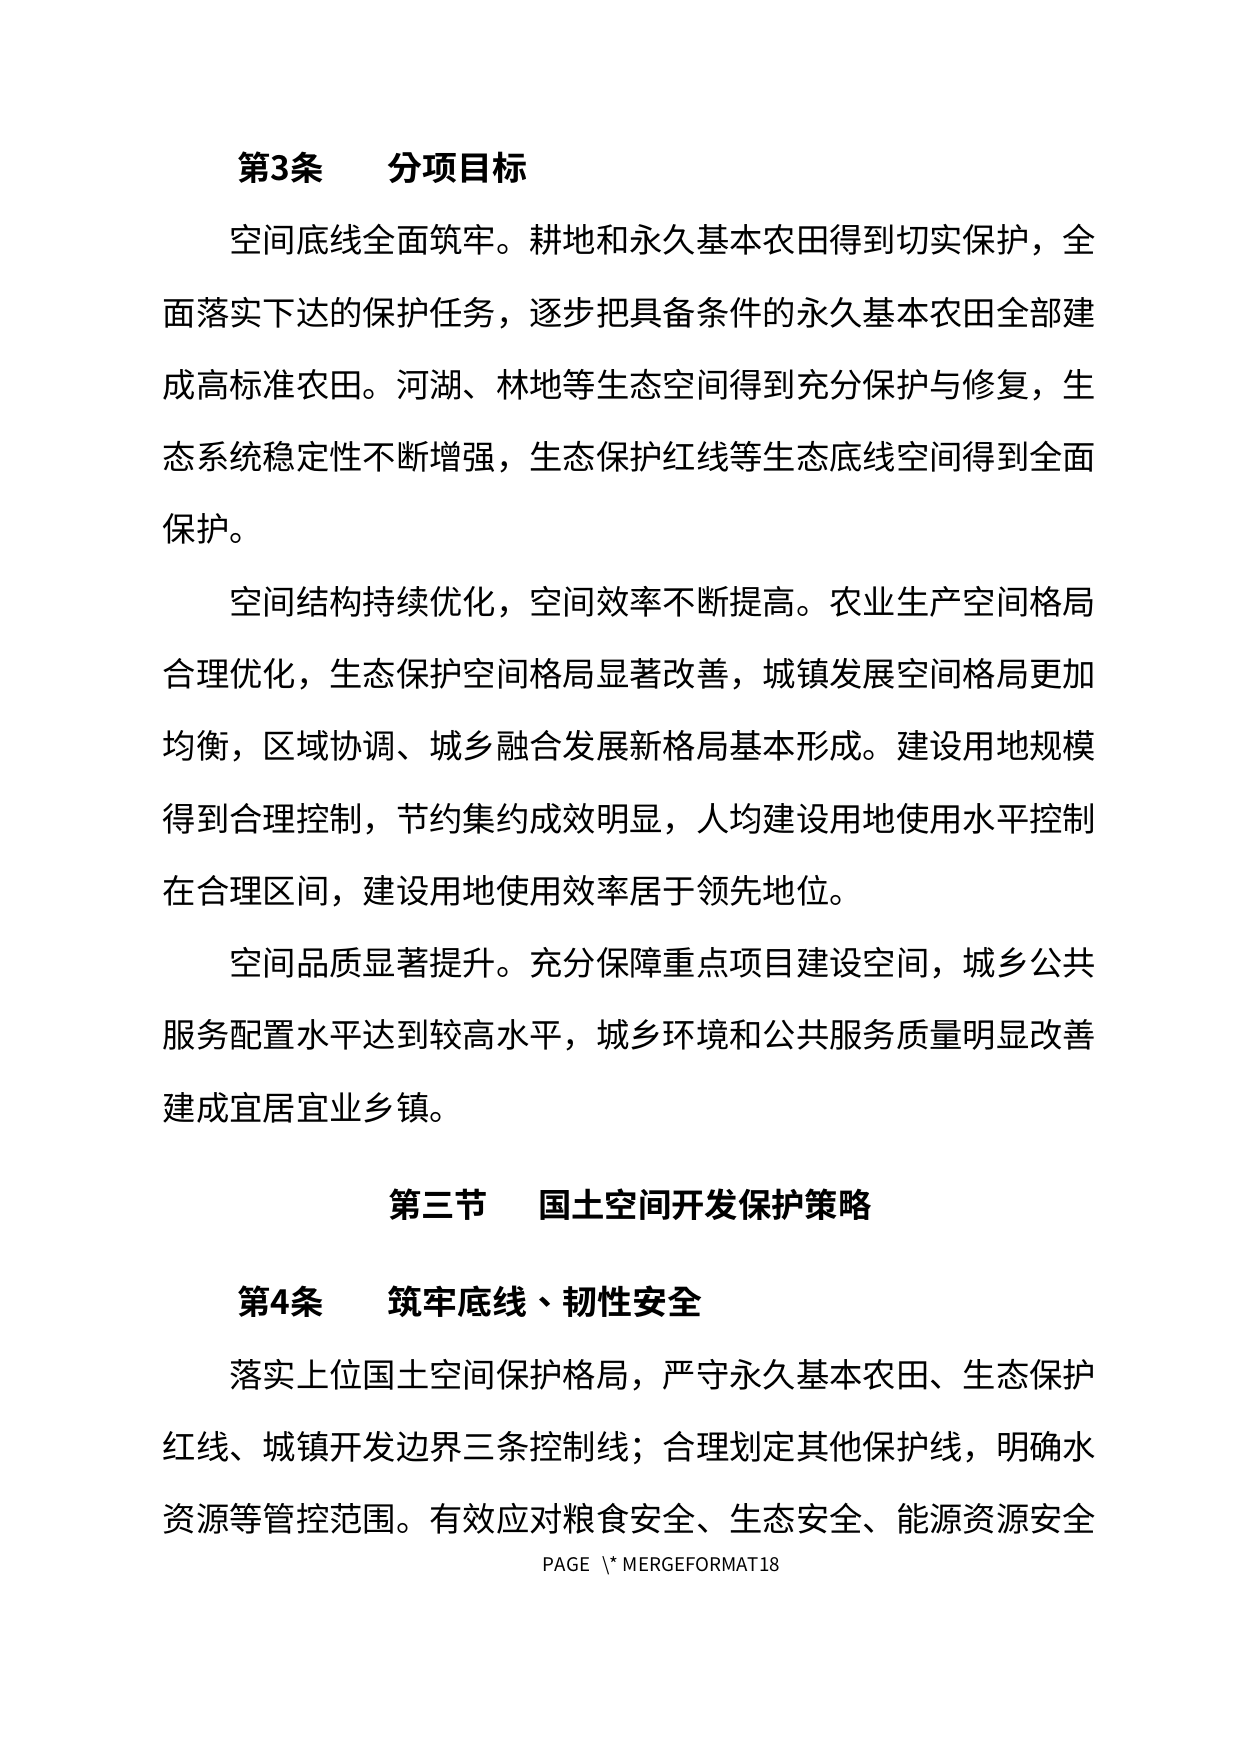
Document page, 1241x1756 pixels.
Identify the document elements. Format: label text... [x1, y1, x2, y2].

subtitle 国土空间开发保护策略 [162, 1179, 1096, 1227]
text 空间底线全面筑牢。耕地和永久基本农田得到切实保护，全面落实下达的保护任务，逐步把具备条件的永久基本农田全部建成高标准农田。河湖、林地等生态空间得到充分保护与修复，生态系统稳定性不断增强，生态保护红线等生态底线空间得到全面保护。 [162, 214, 1096, 551]
text 筑牢底线、韧性安全 [162, 1276, 1085, 1324]
text 分项目标 [162, 142, 1085, 190]
text 空间结构持续优化，空间效率不断提高。农业生产空间格局合理优化，生态保护空间格局显著改善，城镇发展空间格局更加均衡，区域协调、城乡融合发展新格局基本形成。建设用地规模得到合理控制，节约集约成效明显，人均建设用地使用水平控制在合理区间，建设用地使用效率居于领先地位。 [162, 575, 1096, 913]
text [162, 1348, 1096, 1541]
text 空间品质显著提升。充分保障重点项目建设空间，城乡公共服务配置水平达到较高水平，城乡环境和公共服务质量明显改善，建成宜居宜业乡镇。 [162, 937, 1096, 1130]
